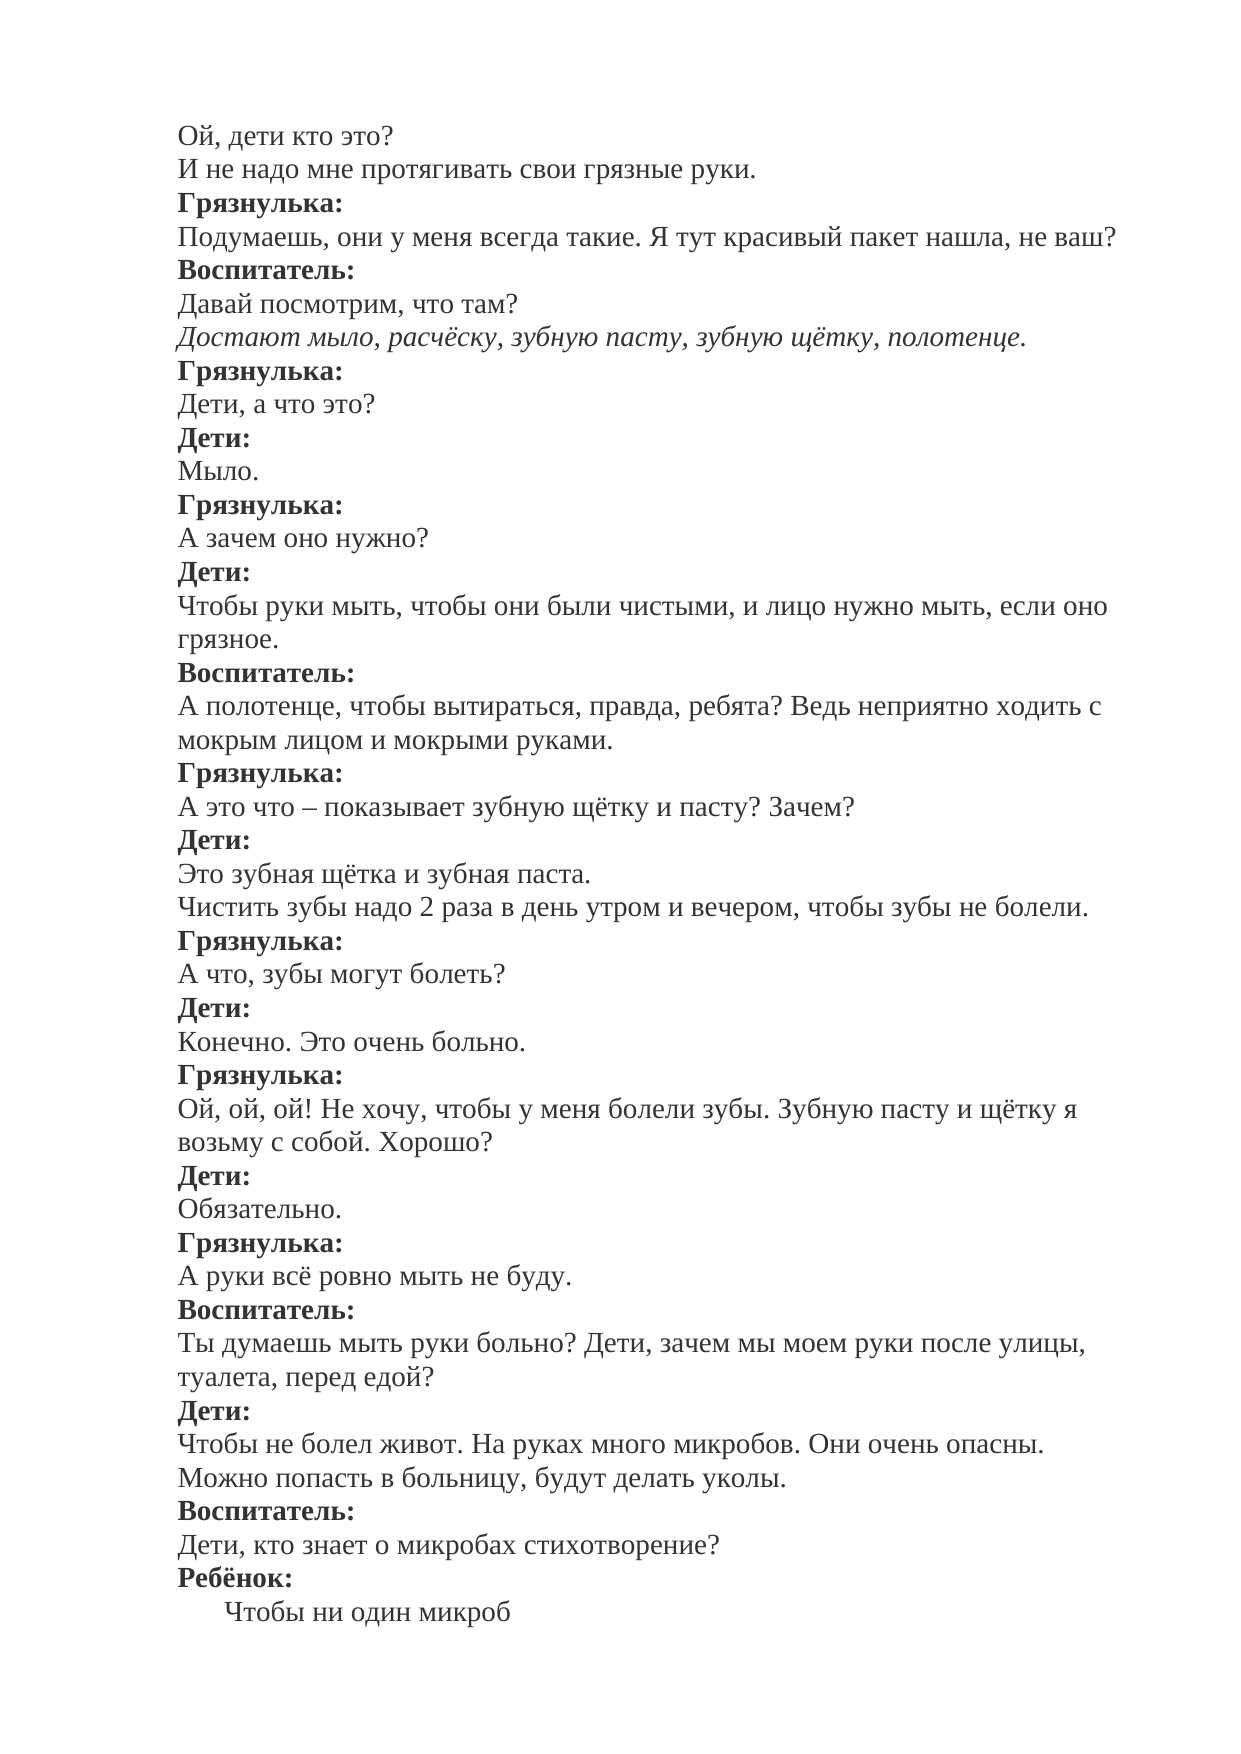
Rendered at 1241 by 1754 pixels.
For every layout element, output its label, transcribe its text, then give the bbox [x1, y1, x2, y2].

text Чистить зубы надо 2 раза в день утром и вечером, чтобы зубы не болели. [177, 889, 1152, 923]
text Можно попасть в больницу, будут делать уколы. [177, 1460, 1152, 1493]
text Дети: [177, 1393, 1152, 1426]
text Достают мыло, расчёску, зубную пасту, зубную щётку, полотенце. Грязнулька: [177, 319, 1152, 386]
text Конечно. Это очень больно. [177, 1024, 1152, 1057]
text Ребёнок: [177, 1560, 1152, 1594]
text Грязнулька: [177, 487, 1152, 521]
text Дети: [177, 420, 1152, 453]
text Чтобы ни один микроб [224, 1594, 1152, 1627]
text Обязательно. [177, 1191, 1152, 1225]
text Дети: [177, 1158, 1152, 1191]
text Подумаешь, они у меня всегда такие. Я тут красивый пакет нашла, не ваш? [177, 219, 1152, 252]
text Воспитатель: [177, 1292, 1152, 1326]
text Грязнулька: [177, 923, 1152, 957]
text Ты думаешь мыть руки больно? Дети, зачем мы моем руки после улицы, туалета, перед едой? [177, 1326, 1152, 1393]
text Чтобы руки мыть, чтобы они были чистыми, и лицо нужно мыть, если оно грязное. [177, 588, 1152, 655]
text Чтобы не болел живот. На руках много микробов. Они очень опасны. [177, 1426, 1152, 1460]
text Мыло. [177, 453, 1152, 487]
text Дети, кто знает о микробах стихотворение? [177, 1527, 1152, 1560]
text Грязнулька: [177, 755, 1152, 789]
text Дети: [177, 990, 1152, 1024]
text Грязнулька: [177, 185, 1152, 219]
text Дети, а что это? [177, 386, 1152, 420]
text А руки всё ровно мыть не буду. [177, 1258, 1152, 1292]
text А что, зубы могут болеть? [177, 957, 1152, 990]
text Это зубная щётка и зубная паста. [177, 856, 1152, 889]
text Воспитатель: [177, 655, 1152, 688]
text Воспитатель: [177, 252, 1152, 286]
text А это что – показывает зубную щётку и пасту? Зачем? [177, 789, 1152, 822]
text А зачем оно нужно? [177, 521, 1152, 554]
text Воспитатель: [177, 1493, 1152, 1527]
text И не надо мне протягивать свои грязные руки. [177, 152, 1152, 185]
text А полотенце, чтобы вытираться, правда, ребята? Ведь неприятно ходить с мокрым лицом и мокрыми руками. [177, 688, 1152, 755]
text Грязнулька: [177, 1057, 1152, 1091]
text Ой, дети кто это? [177, 118, 1152, 152]
text Давай посмотрим, что там? [177, 286, 1152, 319]
text Грязнулька: [177, 1225, 1152, 1258]
text Дети: [177, 554, 1152, 588]
text Ой, ой, ой! Не хочу, чтобы у меня болели зубы. Зубную пасту и щётку я возьму с собой. Хорошо? [177, 1091, 1152, 1158]
text Дети: [177, 822, 1152, 856]
